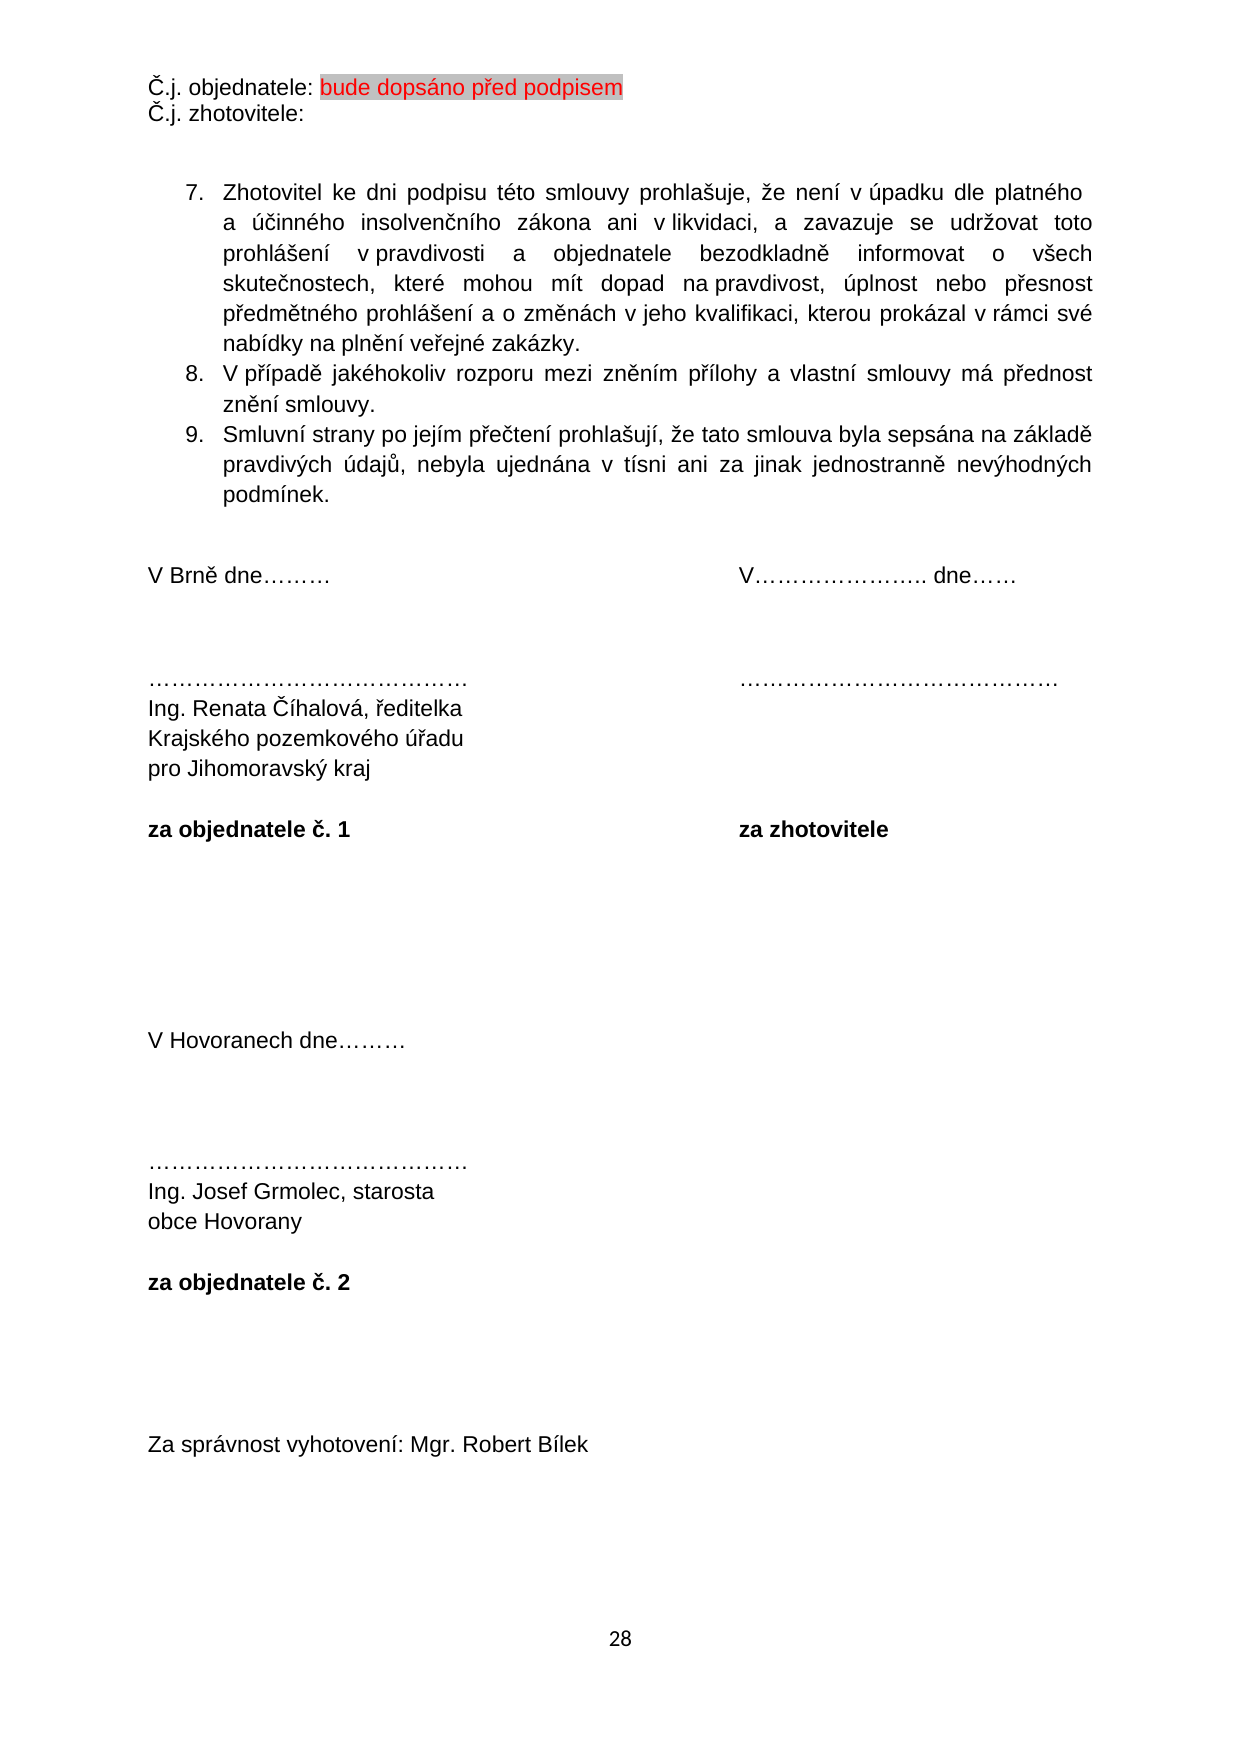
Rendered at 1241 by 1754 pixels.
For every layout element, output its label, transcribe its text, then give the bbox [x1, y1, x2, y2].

text Za správnost vyhotovení: Mgr. Robert Bílek [148, 1431, 1093, 1458]
list Smluvní strany po jejím přečtení prohlašují, že tato smlouva byla sepsána na základě pravdivých údajů, nebyla ujednána v tísni ani za jinak jednostranně nevýhodných podmínek. [185, 421, 1093, 508]
text pro Jihomoravský kraj [148, 755, 1093, 782]
list V případě jakéhokoliv rozporu mezi zněním přílohy a vlastní smlouvy má přednost znění smlouvy. [185, 360, 1093, 417]
text Ing. Josef Grmolec, starosta [148, 1178, 1093, 1204]
text V Hovoranech dne……… [148, 1027, 1093, 1053]
text …………………………………… …………………………………… [148, 664, 1093, 691]
text za objednatele č. 2 [148, 1269, 1093, 1295]
text za objednatele č. 1 za zhotovitele [148, 816, 1093, 842]
text …………………………………… [148, 1148, 1093, 1174]
text Ing. Renata Číhalová, ředitelka [148, 695, 1093, 721]
text obce Hovorany [148, 1208, 1093, 1235]
text V Brně dne……… V………………….. dne…… [148, 562, 1093, 589]
list Zhotovitel ke dni podpisu této smlouvy prohlašuje, že není v úpadku dle platného a účinného insolvenčního zákona ani v likvidaci, a zavazuje se udržovat toto prohlášení v pravdivosti a objednatele bezodkladně informovat o všech skutečnostech, které mohou mít dopad na pravdivost, úplnost nebo přesnost předmětného prohlášení a o změnách v jeho kvalifikaci, kterou prokázal v rámci své nabídky na plnění veřejné zakázky. [185, 179, 1093, 357]
text Krajského pozemkového úřadu [148, 725, 1093, 751]
